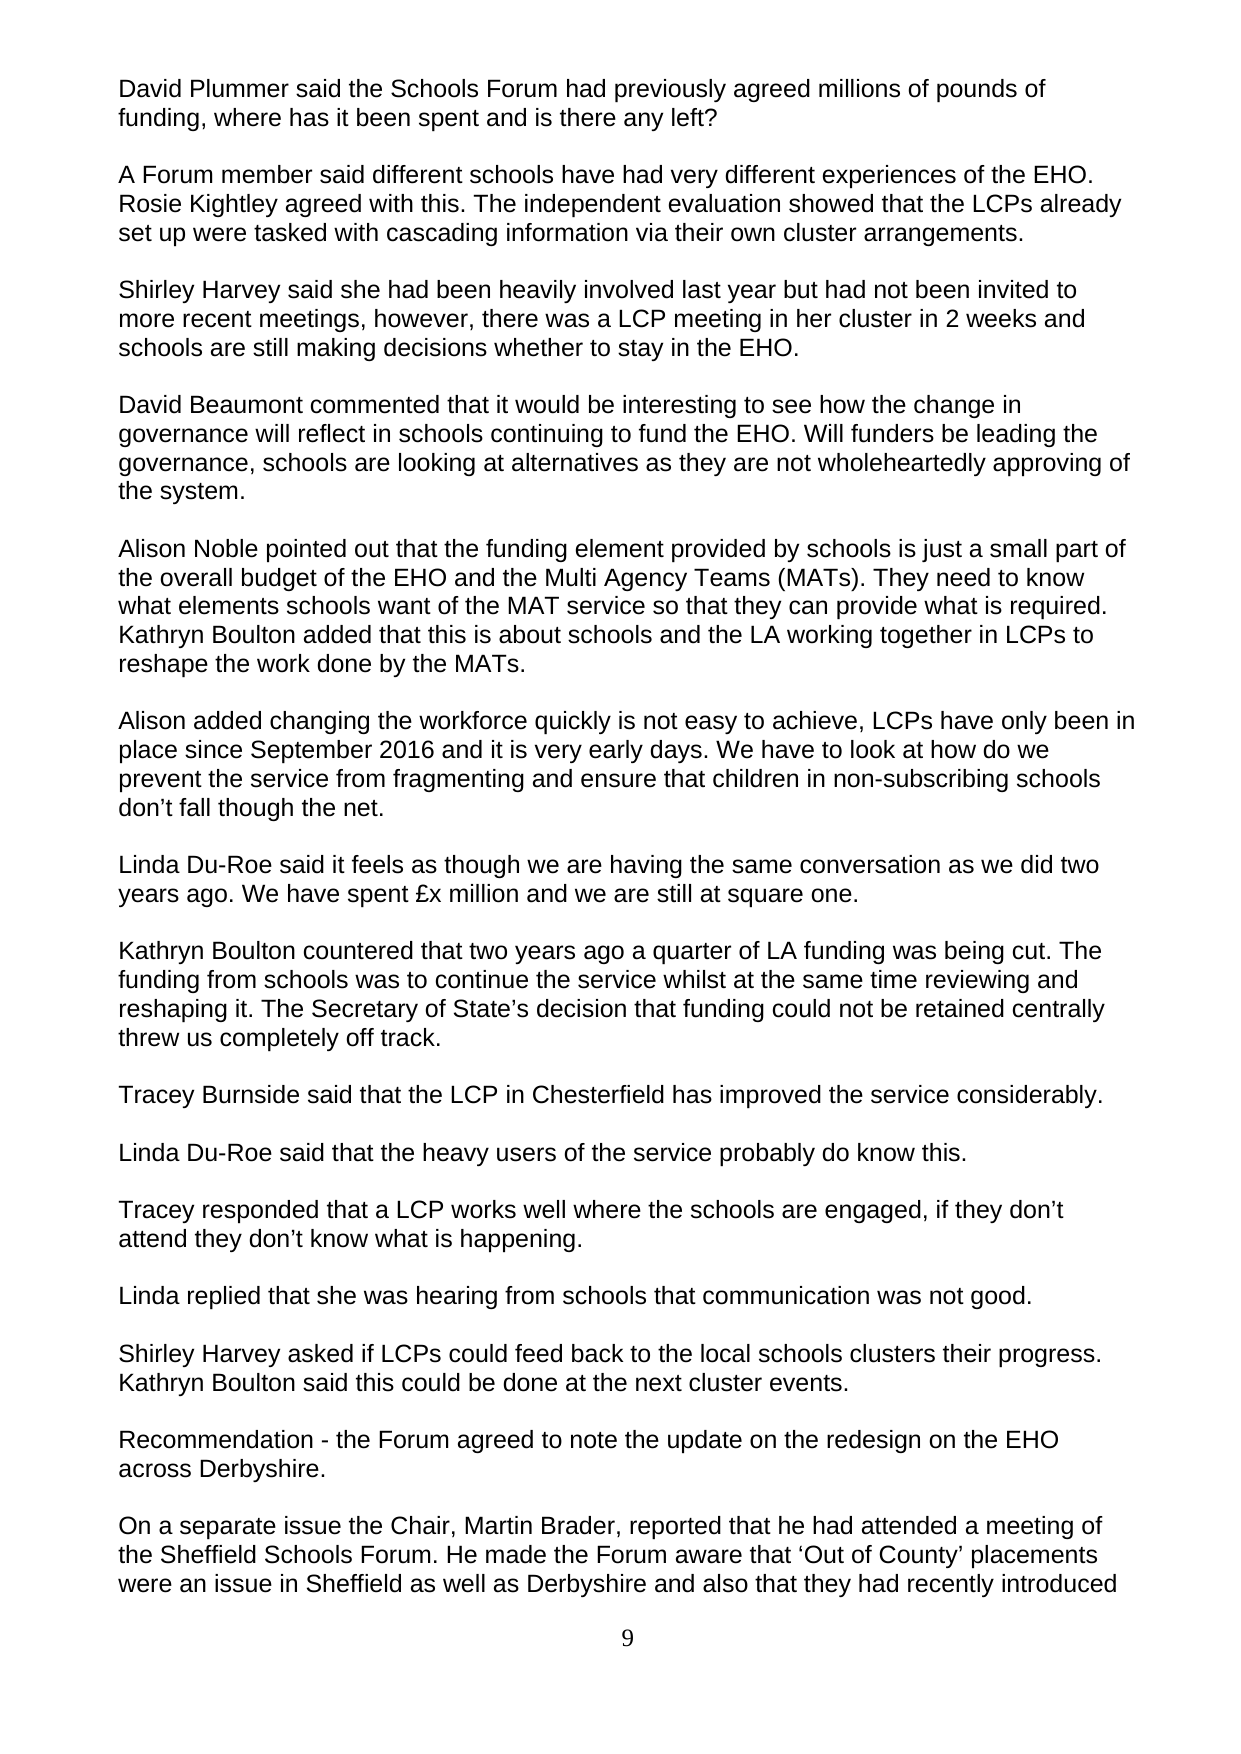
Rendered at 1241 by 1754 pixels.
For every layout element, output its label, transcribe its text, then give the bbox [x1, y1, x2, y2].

text Kathryn Boulton added that this is about schools and the LA working together in LCPs to reshape the work done by the MATs. [118, 620, 1137, 678]
text Rosie Kightley agreed with this. The independent evaluation showed that the LCPs already set up were tasked with cascading information via their own cluster arrangements. [118, 189, 1137, 246]
text Recommendation - the Forum agreed to note the update on the redesign on the EHO across Derbyshire. [118, 1425, 1137, 1483]
text Tracey Burnside said that the LCP in Chesterfield has improved the service considerably. [118, 1080, 1137, 1109]
text A Forum member said different schools have had very different experiences of the EHO. [118, 160, 1137, 189]
text Linda Du-Roe said it feels as though we are having the same conversation as we did two years ago. We have spent £x million and we are still at square one. [118, 850, 1137, 908]
text David Beaumont commented that it would be interesting to see how the change in governance will reflect in schools continuing to fund the EHO. Will funders be leading the governance, schools are looking at alternatives as they are not wholeheartedly approving of the system. [118, 390, 1137, 505]
text Alison added changing the workforce quickly is not easy to achieve, LCPs have only been in place since September 2016 and it is very early days. We have to look at how do we prevent the service from fragmenting and ensure that children in non-subscribing schools don’t fall though the net. [118, 706, 1137, 821]
text Shirley Harvey asked if LCPs could feed back to the local schools clusters their progress. [118, 1339, 1137, 1368]
text Kathryn Boulton said this could be done at the next cluster events. [118, 1368, 1137, 1396]
text David Plummer said the Schools Forum had previously agreed millions of pounds of funding, where has it been spent and is there any left? [118, 74, 1137, 131]
text Tracey responded that a LCP works well where the schools are engaged, if they don’t attend they don’t know what is happening. [118, 1195, 1137, 1253]
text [118, 1511, 1137, 1598]
text Shirley Harvey said she had been heavily involved last year but had not been invited to more recent meetings, however, there was a LCP meeting in her cluster in 2 weeks and schools are still making decisions whether to stay in the EHO. [118, 275, 1137, 361]
text Linda Du-Roe said that the heavy users of the service probably do know this. [118, 1138, 1137, 1166]
text Alison Noble pointed out that the funding element provided by schools is just a small part of the overall budget of the EHO and the Multi Agency Teams (MATs). They need to know what elements schools want of the MAT service so that they can provide what is required. [118, 534, 1137, 620]
text Linda replied that she was hearing from schools that communication was not good. [118, 1281, 1137, 1310]
text Kathryn Boulton countered that two years ago a quarter of LA funding was being cut. The funding from schools was to continue the service whilst at the same time reviewing and reshaping it. The Secretary of State’s decision that funding could not be retained centrally threw us completely off track. [118, 936, 1137, 1051]
